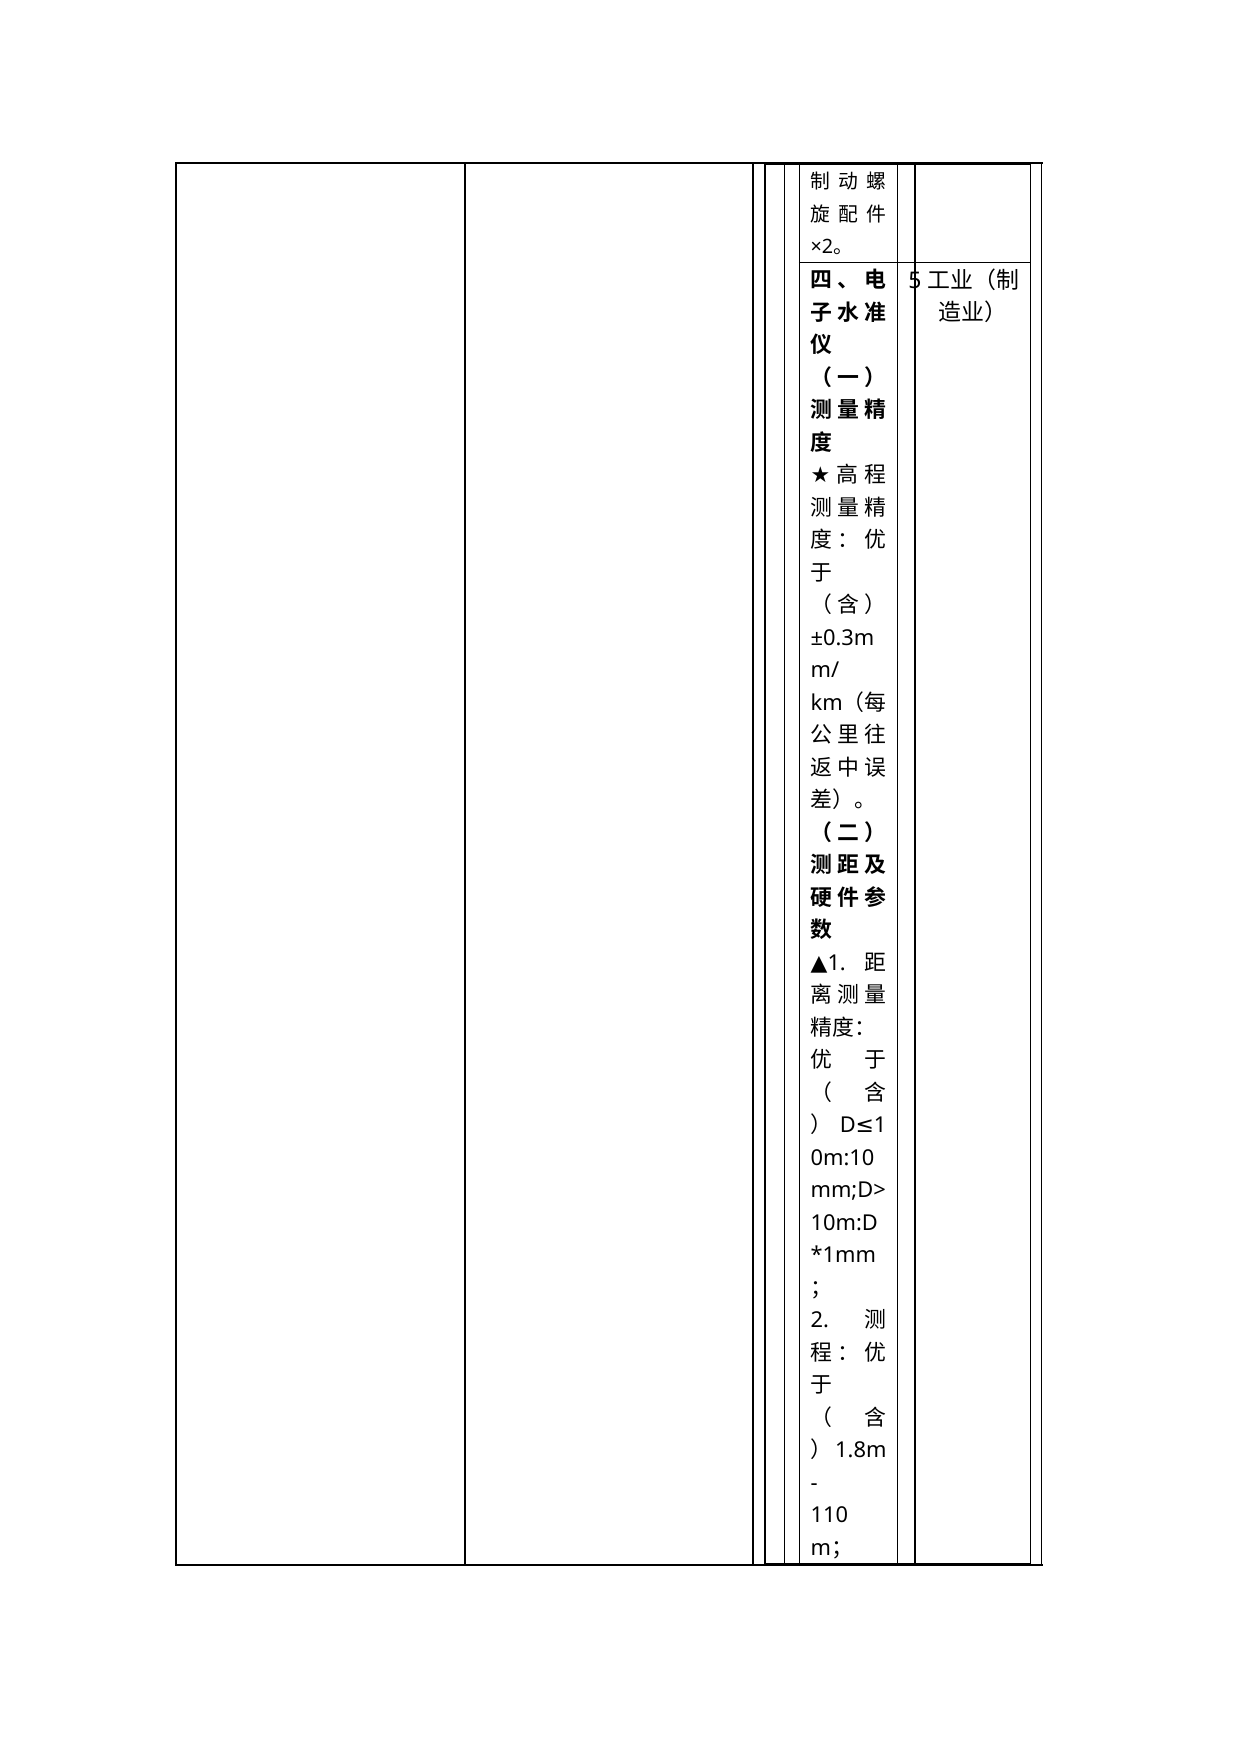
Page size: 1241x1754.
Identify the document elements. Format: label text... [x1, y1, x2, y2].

table_cell [916, 263, 1030, 1563]
table_cell [898, 165, 914, 262]
table_cell [466, 164, 752, 1564]
table_cell [800, 165, 897, 262]
table_cell [766, 165, 784, 1563]
table_cell [1031, 164, 1041, 1564]
table_cell [785, 165, 799, 1563]
table_cell [898, 263, 914, 1563]
table_cell [754, 164, 764, 1564]
table_cell [916, 165, 1030, 262]
table_cell 1 [177, 164, 464, 1564]
table_cell [800, 263, 897, 1563]
